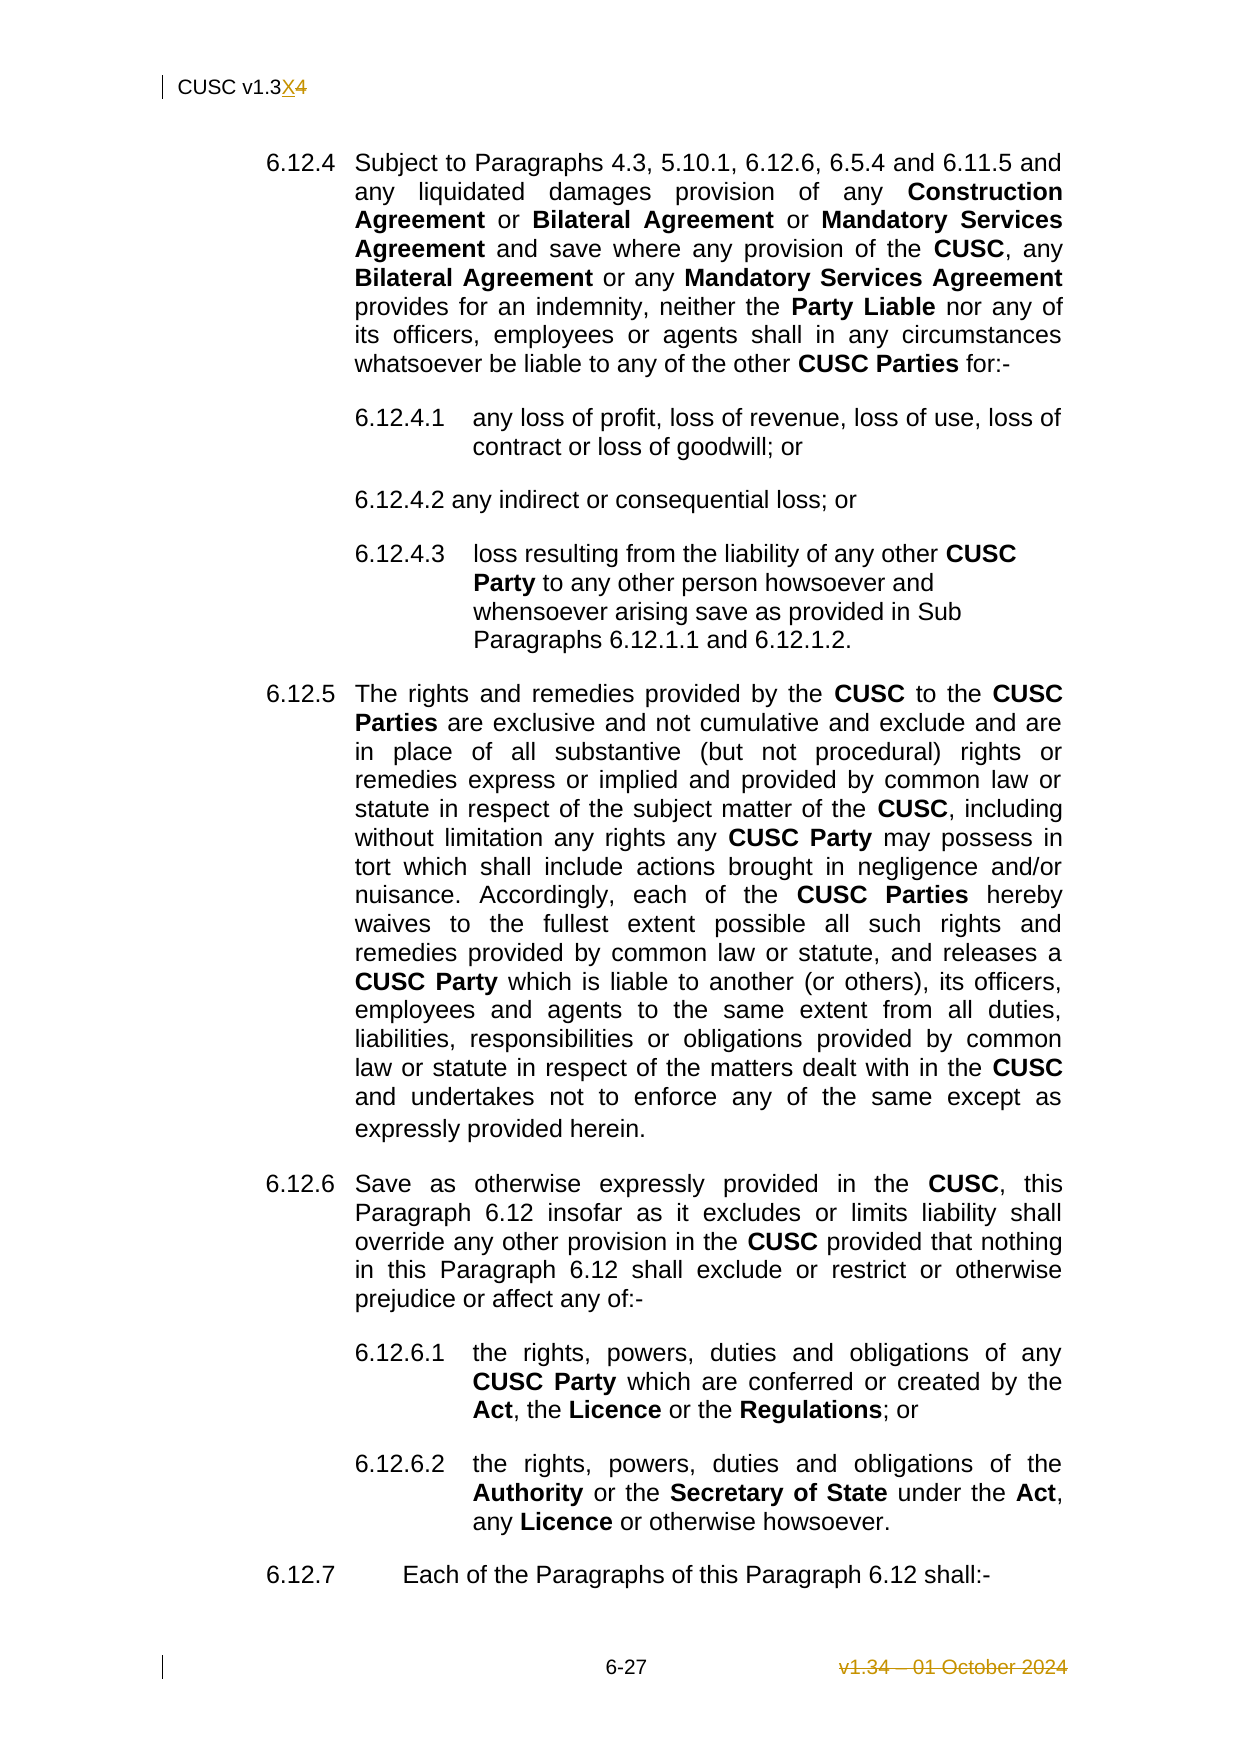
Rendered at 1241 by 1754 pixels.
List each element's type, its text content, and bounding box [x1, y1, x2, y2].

subtitle 6.12.7 Each of the Paragraphs of this Paragraph 6.12 shall:- [177, 1561, 1063, 1589]
text 6.12.4.3 loss resulting from the liability of any other CUSC Party to any other person howsoever and whensoever arising save as provided in Sub Paragraphs 6.12.1.1 and 6.12.1.2. [354, 539, 1063, 654]
subtitle 6.12.4 Subject to Paragraphs 4.3, 5.10.1, 6.12.6, 6.5.4 and 6.11.5 and any liquidated damages provision of any Construction Agreement or Bilateral Agreement or Mandatory Services Agreement and save where any provision of the CUSC, any Bilateral Agreement or any Mandatory Services Agreement provides for an indemnity, neither the Party Liable nor any of its officers, employees or agents shall in any circumstances whatsoever be liable to any of the other CUSC Parties for:- [266, 148, 1063, 378]
subtitle 6.12.6 Save as otherwise expressly provided in the CUSC, this Paragraph 6.12 insofar as it excludes or limits liability shall override any other provision in the CUSC provided that nothing in this Paragraph 6.12 shall exclude or restrict or otherwise prejudice or affect any of:- [265, 1169, 1063, 1313]
text 6.12.6.2 the rights, powers, duties and obligations of the Authority or the Secretary of State under the Act, any Licence or otherwise howsoever. [354, 1449, 1063, 1536]
text 6.12.4.2 any indirect or consequential loss; or [354, 485, 1063, 514]
text 6.12.4.1 any loss of profit, loss of revenue, loss of use, loss of contract or loss of goodwill; or [354, 403, 1063, 460]
text 6.12.6.1 the rights, powers, duties and obligations of any CUSC Party which are conferred or created by the Act, the Licence or the Regulations; or [354, 1338, 1063, 1424]
text 6.12.5 The rights and remedies provided by the CUSC to the CUSC Parties are exclusive and not cumulative and exclude and are in place of all substantive (but not procedural) rights or remedies express or implied and provided by common law or statute in respect of the subject matter of the CUSC, including without limitation any rights any CUSC Party may possess in tort which shall include actions brought in negligence and/or nuisance. Accordingly, each of the CUSC Parties hereby waives to the fullest extent possible all such rights and remedies provided by common law or statute, and releases a CUSC Party which is liable to another (or others), its officers, employees and agents to the same extent from all duties, liabilities, responsibilities or obligations provided by common law or statute in respect of the matters dealt with in the CUSC and undertakes not to enforce any of the same except as expressly provided herein. [266, 679, 1063, 1144]
